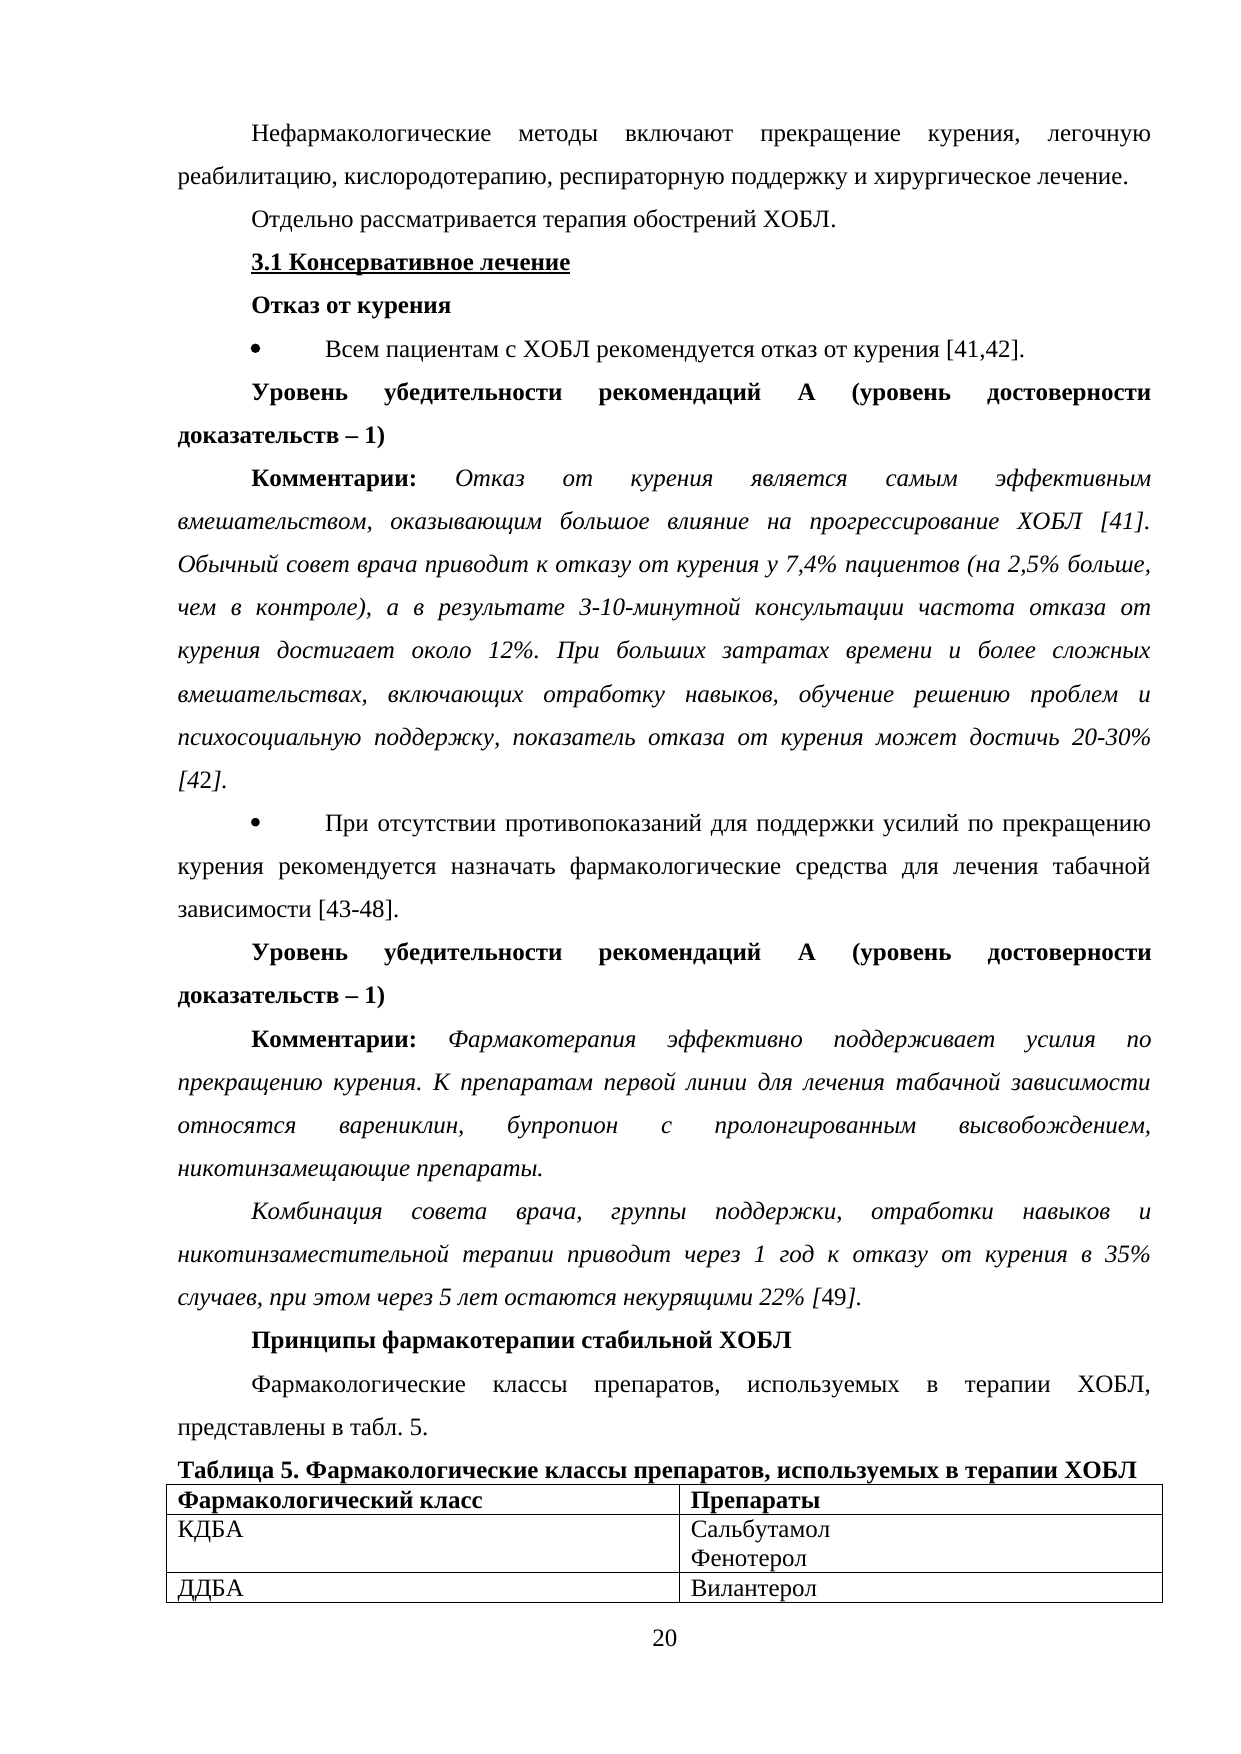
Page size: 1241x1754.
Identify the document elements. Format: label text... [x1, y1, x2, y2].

text Комментарии: Фармакотерапия эффективно поддерживает усилия по прекращению курения. К препаратам первой линии для лечения табачной зависимости относятся варениклин, бупропион с пролонгированным высвобождением, никотинзамещающие препараты. [177, 1024, 1152, 1182]
text Уровень убедительности рекомендаций А (уровень достоверности доказательств – 1) [177, 377, 1152, 449]
table_cell Сальбутамол Фенотерол [680, 1515, 1162, 1572]
text Уровень убедительности рекомендаций A (уровень достоверности доказательств – 1) [177, 937, 1152, 1009]
table_header Фармакологический класс [167, 1485, 679, 1513]
text Принципы фармакотерапии стабильной ХОБЛ [177, 1326, 1152, 1354]
subtitle Отказ от курения [177, 291, 1152, 319]
text Комментарии: Отказ от курения является самым эффективным вмешательством, оказывающим большое влияние на прогрессирование ХОБЛ [41]. Обычный совет врача приводит к отказу от курения у 7,4% пациентов (на 2,5% больше, чем в контроле), а в результате 3-10-минутной консультации частота отказа от курения достигает около 12%. При больших затратах времени и более сложных вмешательствах, включающих отработку навыков, обучение решению проблем и психосоциальную поддержку, показатель отказа от курения может достичь 20-30% [42]. [177, 463, 1152, 794]
list Всем пациентам с ХОБЛ рекомендуется отказ от курения [41,42]. [177, 334, 1152, 362]
text Фармакологические классы препаратов, используемых в терапии ХОБЛ, представлены в табл. 5. [177, 1369, 1152, 1441]
text Отдельно рассматривается терапия обострений ХОБЛ. [177, 204, 1152, 233]
text Нефармакологические методы включают прекращение курения, легочную реабилитацию, кислородотерапию, респираторную поддержку и хирургическое лечение. [177, 118, 1152, 190]
table_header Препараты [680, 1485, 1162, 1513]
list При отсутствии противопоказаний для поддержки усилий по прекращению курения рекомендуется назначать фармакологические средства для лечения табачной зависимости [43-48]. [177, 808, 1152, 923]
table_cell КДБА [167, 1515, 679, 1572]
text Таблица 5. Фармакологические классы препаратов, используемых в терапии ХОБЛ [177, 1455, 1152, 1484]
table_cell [680, 1573, 1162, 1602]
table_cell ДДБА [167, 1573, 679, 1602]
text 3.1 Консервативное лечение [177, 247, 1152, 276]
text Комбинация совета врача, группы поддержки, отработки навыков и никотинзаместительной терапии приводит через 1 год к отказу от курения в 35% случаев, при этом через 5 лет остаются некурящими 22% [49]. [177, 1196, 1152, 1311]
